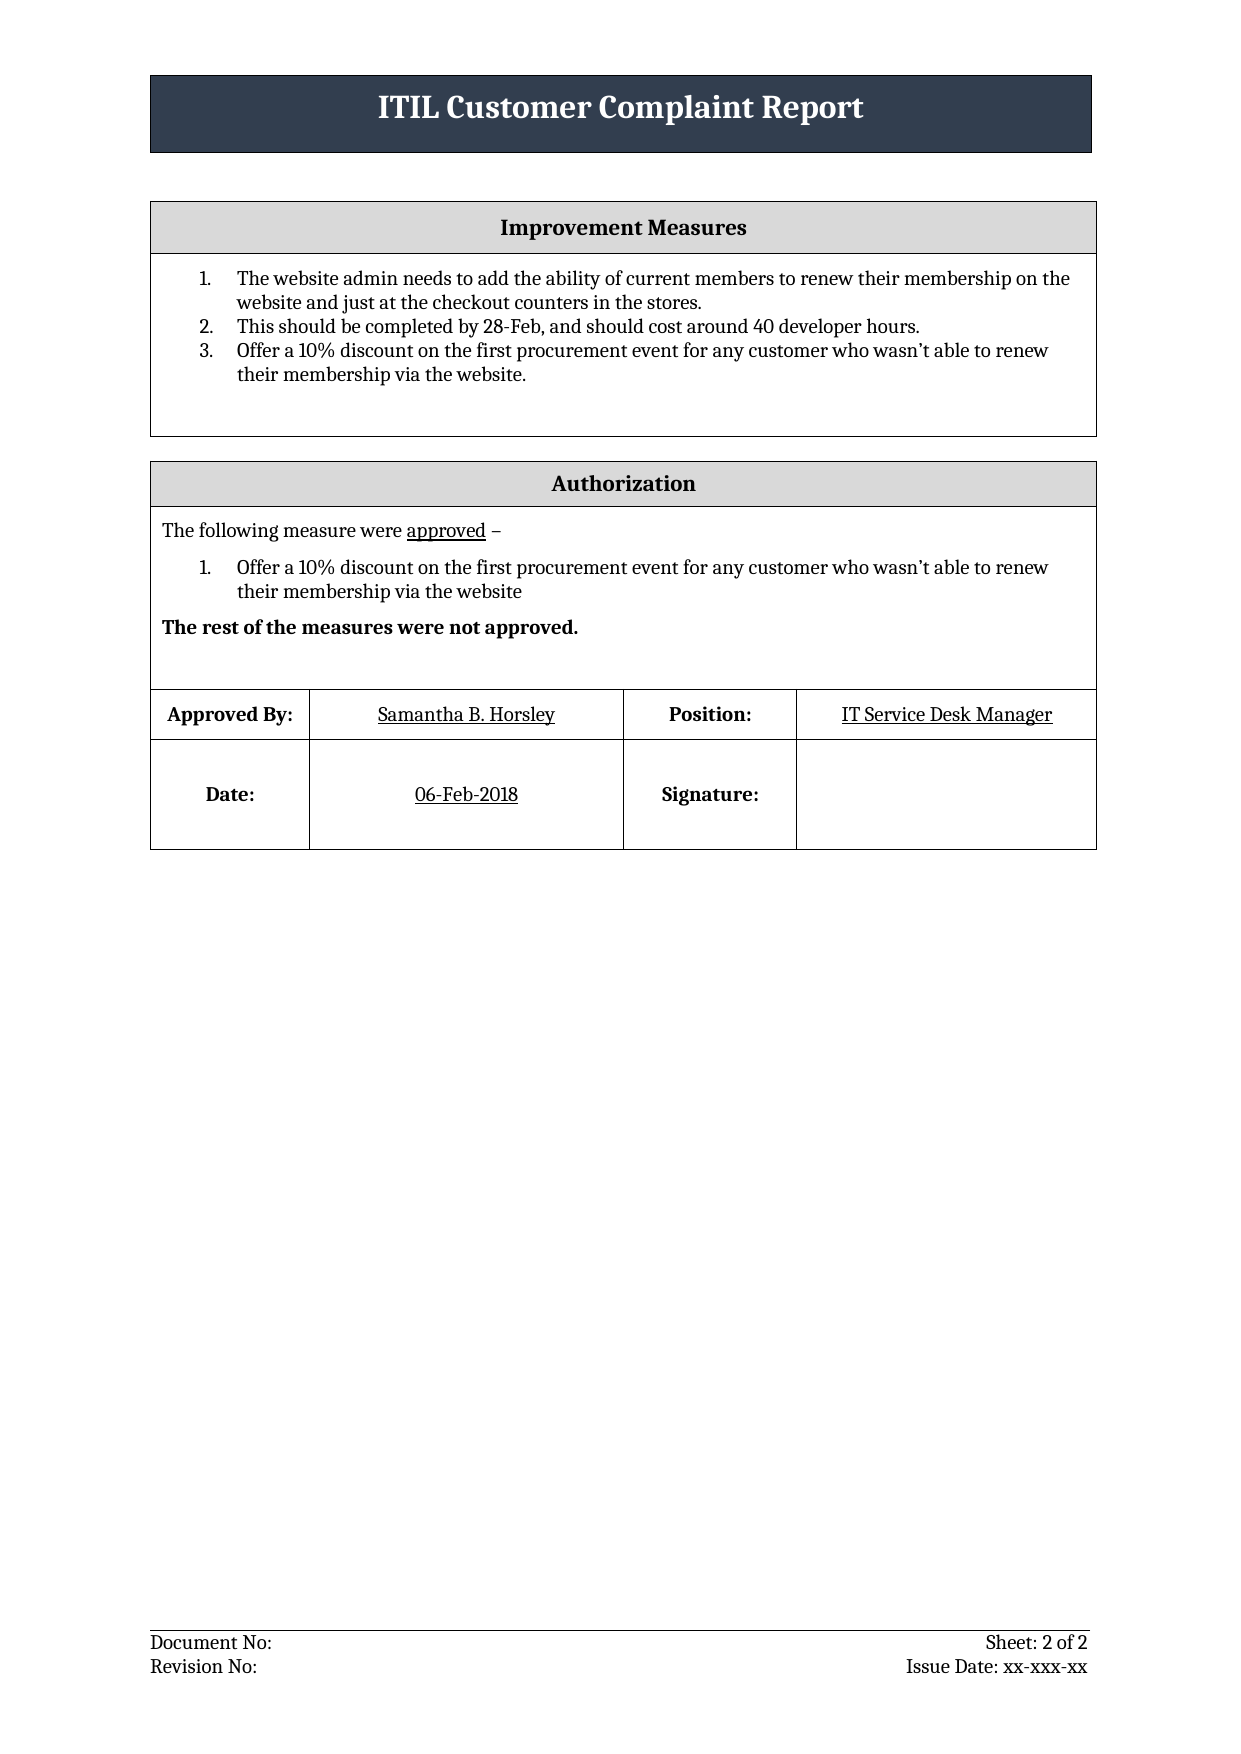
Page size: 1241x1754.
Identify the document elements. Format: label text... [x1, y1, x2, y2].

table_cell The following measure were approved – Offer a 10% discount on the first procurement event for any customer who wasn’t able to renew their membership via the website The rest of the measures were not approved. [151, 507, 1096, 689]
table_cell Samantha B. Horsley [310, 690, 623, 739]
table_cell Date: [151, 740, 309, 848]
table_cell The website admin needs to add the ability of current members to renew their membership on the website and just at the checkout counters in the stores. This should be completed by 28-Feb, and should cost around 40 developer hours. Offer a 10% discount on the first procurement event for any customer who wasn’t able to renew their membership via the website. [151, 254, 1096, 436]
table_header Authorization [151, 462, 1096, 506]
table_cell 06-Feb-2018 [310, 740, 623, 848]
table_cell [797, 740, 1096, 848]
table_cell IT Service Desk Manager [797, 690, 1096, 739]
table_header Improvement Measures [151, 202, 1096, 253]
table_cell Approved By: [151, 690, 309, 739]
table_cell Signature: [624, 740, 796, 848]
table_cell Position: [624, 690, 796, 739]
